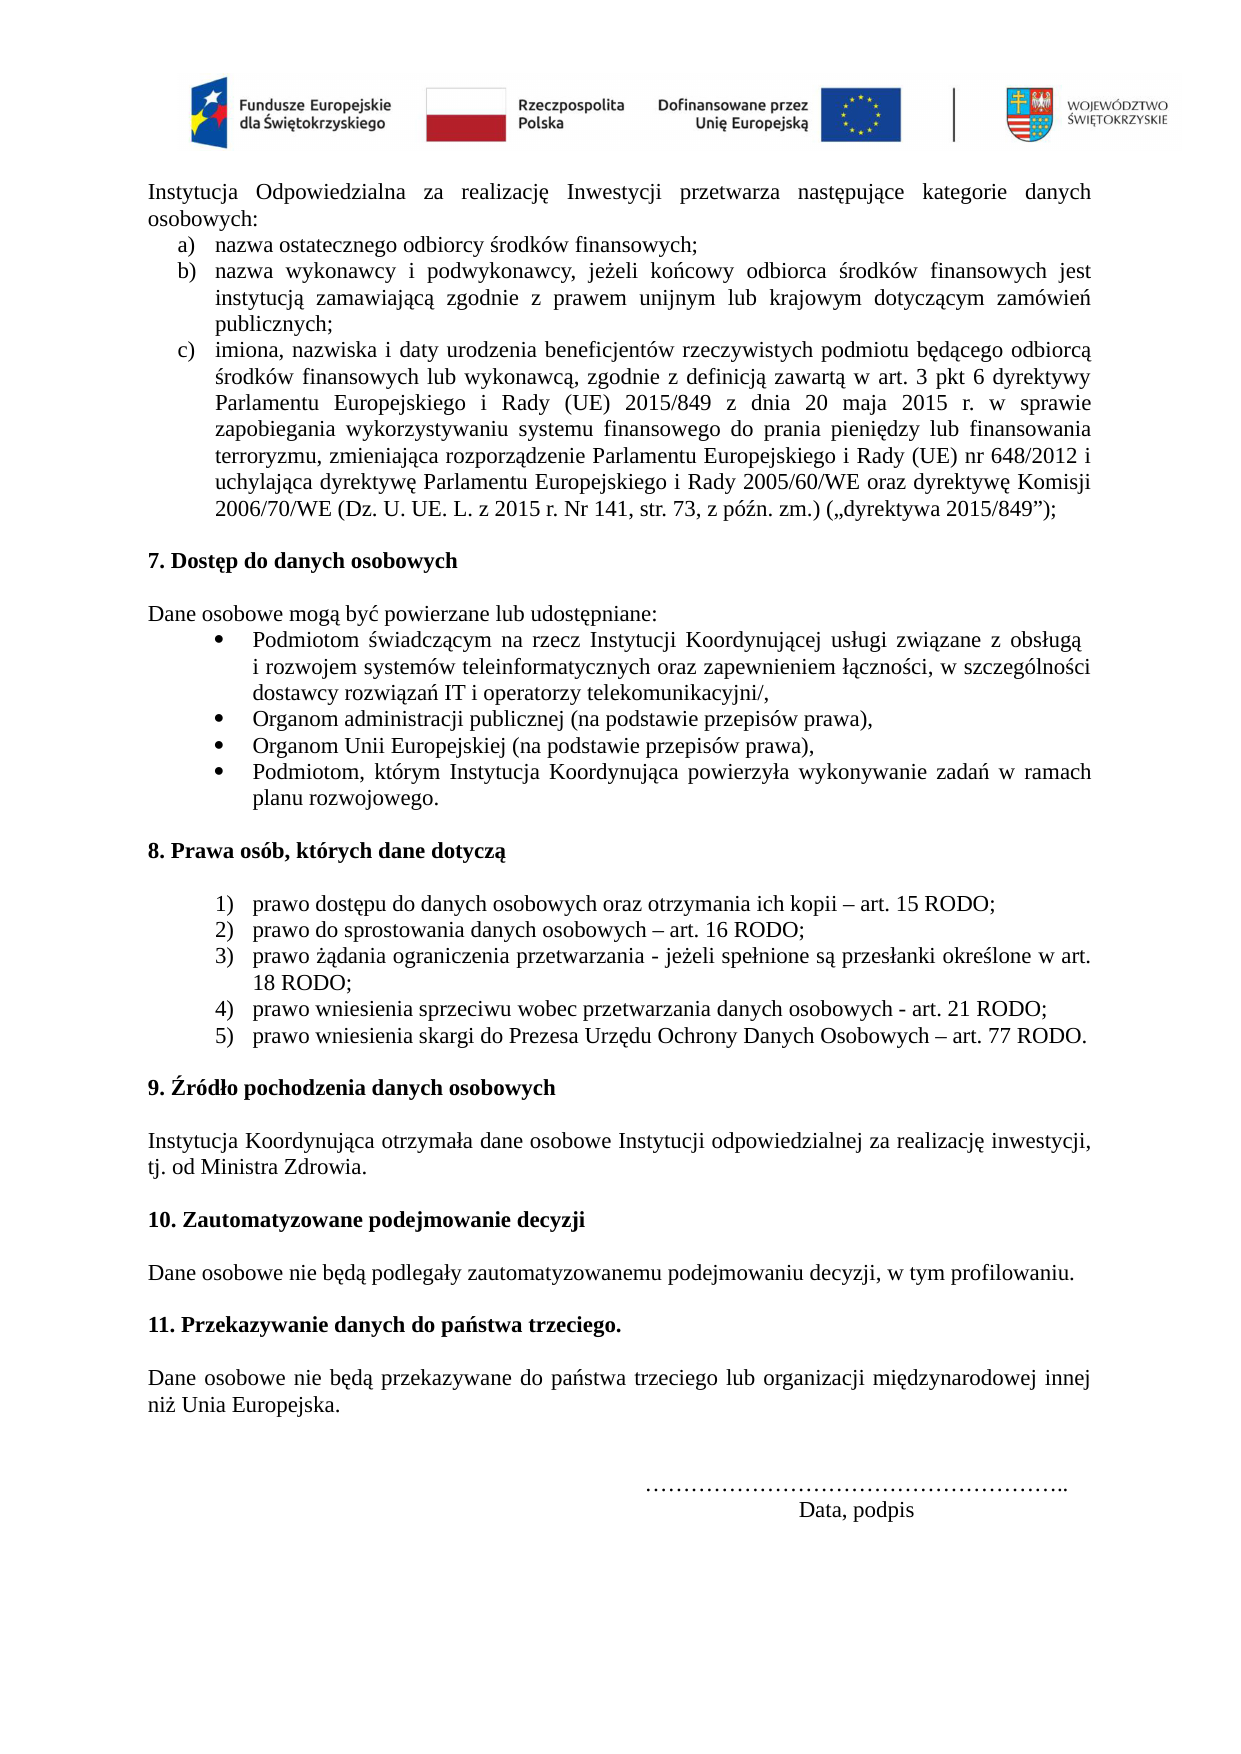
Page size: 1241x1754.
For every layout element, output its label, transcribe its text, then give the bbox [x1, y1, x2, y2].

text Instytucja Odpowiedzialna za realizację Inwestycji przetwarza następujące kategorie danych osobowych: [148, 178, 1093, 231]
text Dane osobowe nie będą przekazywane do państwa trzeciego lub organizacji międzynarodowej innej niż Unia Europejska. [148, 1364, 1093, 1417]
list nazwa wykonawcy i podwykonawcy, jeżeli końcowy odbiorca środków finansowych jest instytucją zamawiającą zgodnie z prawem unijnym lub krajowym dotyczącym zamówień publicznych; [177, 257, 1093, 336]
list Podmiotom świadczącym na rzecz Instytucji Koordynującej usługi związane z obsługą i rozwojem systemów teleinformatycznych oraz zapewnieniem łączności, w szczególności dostawcy rozwiązań IT i operatorzy telekomunikacyjni/, [215, 626, 1093, 705]
text 8. Prawa osób, których dane dotyczą [148, 837, 1093, 863]
list Podmiotom, którym Instytucja Koordynująca powierzyła wykonywanie zadań w ramach planu rozwojowego. [215, 758, 1093, 811]
list nazwa ostatecznego odbiorcy środków finansowych; [177, 231, 1093, 257]
list Organom Unii Europejskiej (na podstawie przepisów prawa), [215, 732, 1093, 758]
text Data, podpis [620, 1496, 1093, 1522]
text Dane osobowe mogą być powierzane lub udostępniane: [148, 600, 1093, 626]
list imiona, nazwiska i daty urodzenia beneficjentów rzeczywistych podmiotu będącego odbiorcą środków finansowych lub wykonawcą, zgodnie z definicją zawartą w art. 3 pkt 6 dyrektywy Parlamentu Europejskiego i Rady (UE) 2015/849 z dnia 20 maja 2015 r. w sprawie zapobiegania wykorzystywaniu systemu finansowego do prania pieniędzy lub finansowania terroryzmu, zmieniająca rozporządzenie Parlamentu Europejskiego i Rady (UE) nr 648/2012 i uchylająca dyrektywę Parlamentu Europejskiego i Rady 2005/60/WE oraz dyrektywę Komisji 2006/70/WE (Dz. U. UE. L. z 2015 r. Nr 141, str. 73, z późn. zm.) („dyrektywa 2015/849”); [177, 336, 1093, 521]
picture [177, 73, 1182, 151]
list prawo wniesienia skargi do Prezesa Urzędu Ochrony Danych Osobowych – art. 77 RODO. [215, 1022, 1093, 1048]
list prawo do sprostowania danych osobowych – art. 16 RODO; [215, 916, 1093, 943]
list prawo żądania ograniczenia przetwarzania - jeżeli spełnione są przesłanki określone w art. 18 RODO; [215, 943, 1093, 995]
list prawo wniesienia sprzeciwu wobec przetwarzania danych osobowych - art. 21 RODO; [215, 995, 1093, 1022]
text 7. Dostęp do danych osobowych [148, 547, 1093, 574]
text ……………………………………………….. [620, 1470, 1093, 1496]
list Organom administracji publicznej (na podstawie przepisów prawa), [215, 705, 1093, 732]
text 11. Przekazywanie danych do państwa trzeciego. [148, 1312, 1093, 1338]
list prawo dostępu do danych osobowych oraz otrzymania ich kopii – art. 15 RODO; [215, 890, 1093, 916]
text 9. Źródło pochodzenia danych osobowych [148, 1074, 1093, 1101]
text Dane osobowe nie będą podlegały zautomatyzowanemu podejmowaniu decyzji, w tym profilowaniu. [148, 1259, 1093, 1285]
text Instytucja Koordynująca otrzymała dane osobowe Instytucji odpowiedzialnej za realizację inwestycji, tj. od Ministra Zdrowia. [148, 1127, 1093, 1180]
text 10. Zautomatyzowane podejmowanie decyzji [148, 1206, 1093, 1232]
